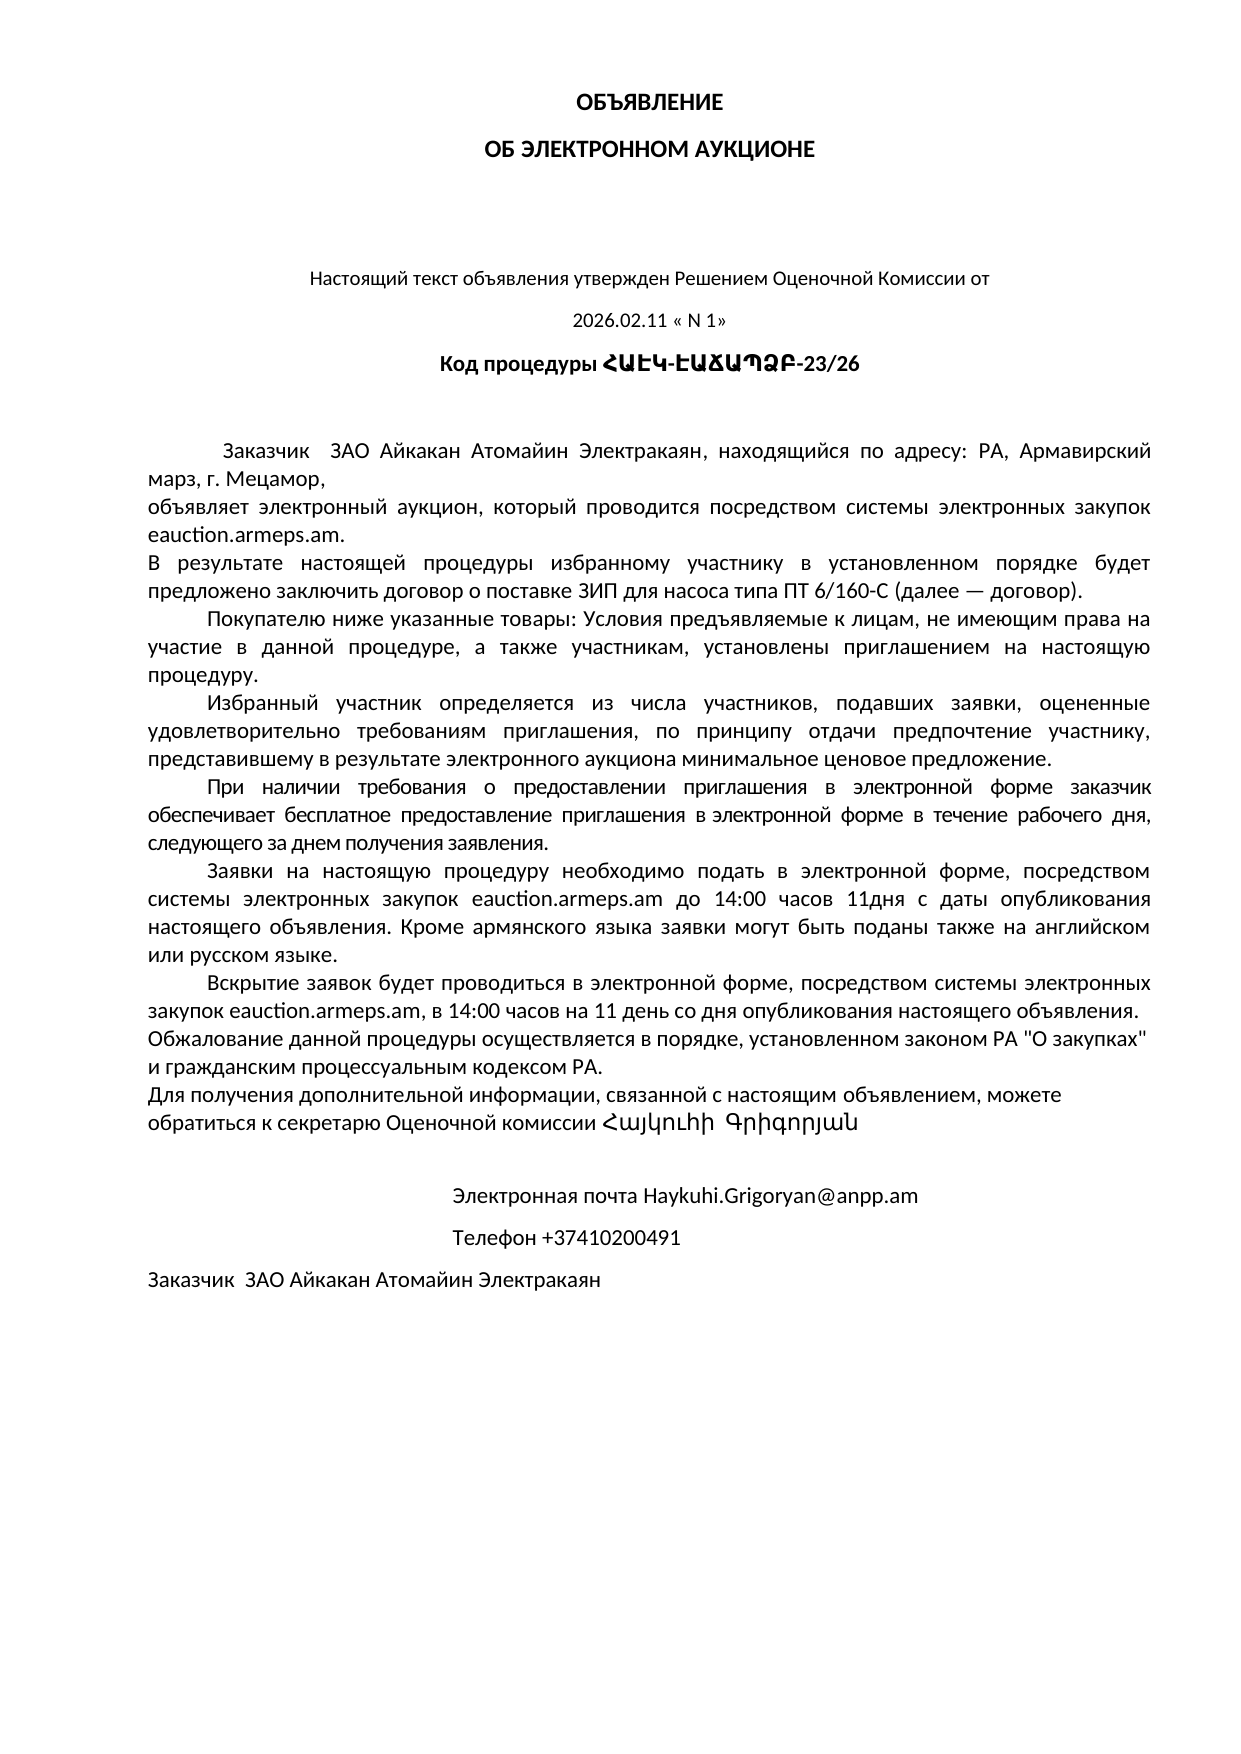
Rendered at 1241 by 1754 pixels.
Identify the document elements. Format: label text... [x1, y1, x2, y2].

text ОБ ЭЛЕКТРОННОМ АУКЦИОНЕ [148, 134, 1152, 164]
text Заявки на настоящую процедуру необходимо подать в электронной форме, посредством системы электронных закупок eauction.armeps.am до 14:00 часов 11дня с даты опубликования настоящего объявления. Кроме армянского языка заявки могут быть поданы также на английском или русском языке. [148, 856, 1152, 968]
text Заказчик ЗАО Айкакан Атомайин Электракаян [148, 1265, 1152, 1293]
text объявляет электронный аукцион, который проводится посредством системы электронных закупок eauction.armeps.am. [148, 492, 1152, 548]
text Для получения дополнительной информации, связанной с настоящим объявлением, можете обратиться к секретарю Оценочной комиссии Հայկուհի Գրիգորյան [148, 1080, 1152, 1136]
text Настоящий текст объявления утвержден Решением Оценочной Комиссии от [148, 265, 1152, 290]
text Заказчик ЗАО Айкакан Атомайин Электракаян, находящийся по адресу: РА, Армавирский марз, г. Мецамор, [148, 436, 1152, 492]
text Код процедуры ՀԱԷԿ-ԷԱՃԱՊՁԲ-23/26 [148, 349, 1152, 377]
text Обжалование данной процедуры осуществляется в порядке, установленном законом РА "О закупках" и гражданским процессуальным кодексом РА. [148, 1024, 1152, 1080]
text ОБЪЯВЛЕНИЕ [148, 86, 1152, 117]
text При наличии требования о предоставлении приглашения в электронной форме заказчик обеспечивает бесплатное предоставление приглашения в электронной форме в течение рабочего дня, следующего за днем получения заявления. [148, 772, 1152, 856]
text Телефон +37410200491 [148, 1223, 1152, 1251]
text Избранный участник определяется из числа участников, подавших заявки, оцененные удовлетворительно требованиям приглашения, по принципу отдачи предпочтение участнику, представившему в результате электронного аукциона минимальное ценовое предложение. [148, 688, 1152, 772]
text 2026.02.11 « N 1» [148, 307, 1152, 332]
text Покупателю ниже указанные товары: Условия предъявляемые к лицам, не имеющим права на участие в данной процедуре, а также участникам, установлены приглашением на настоящую процедуру. [148, 604, 1152, 688]
text В результате настоящей процедуры избранному участнику в установленном порядке будет предложено заключить договор о поставке ЗИП для насоса типа ПТ 6/160-С (далее — договор). [148, 548, 1152, 604]
text Электронная почта Haykuhi.Grigoryan@anpp.am [148, 1181, 1152, 1209]
text Вскрытие заявок будет проводиться в электронной форме, посредством системы электронных закупок eauction.armeps.am, в 14:00 часов на 11 день со дня опубликования настоящего объявления. [148, 968, 1152, 1024]
